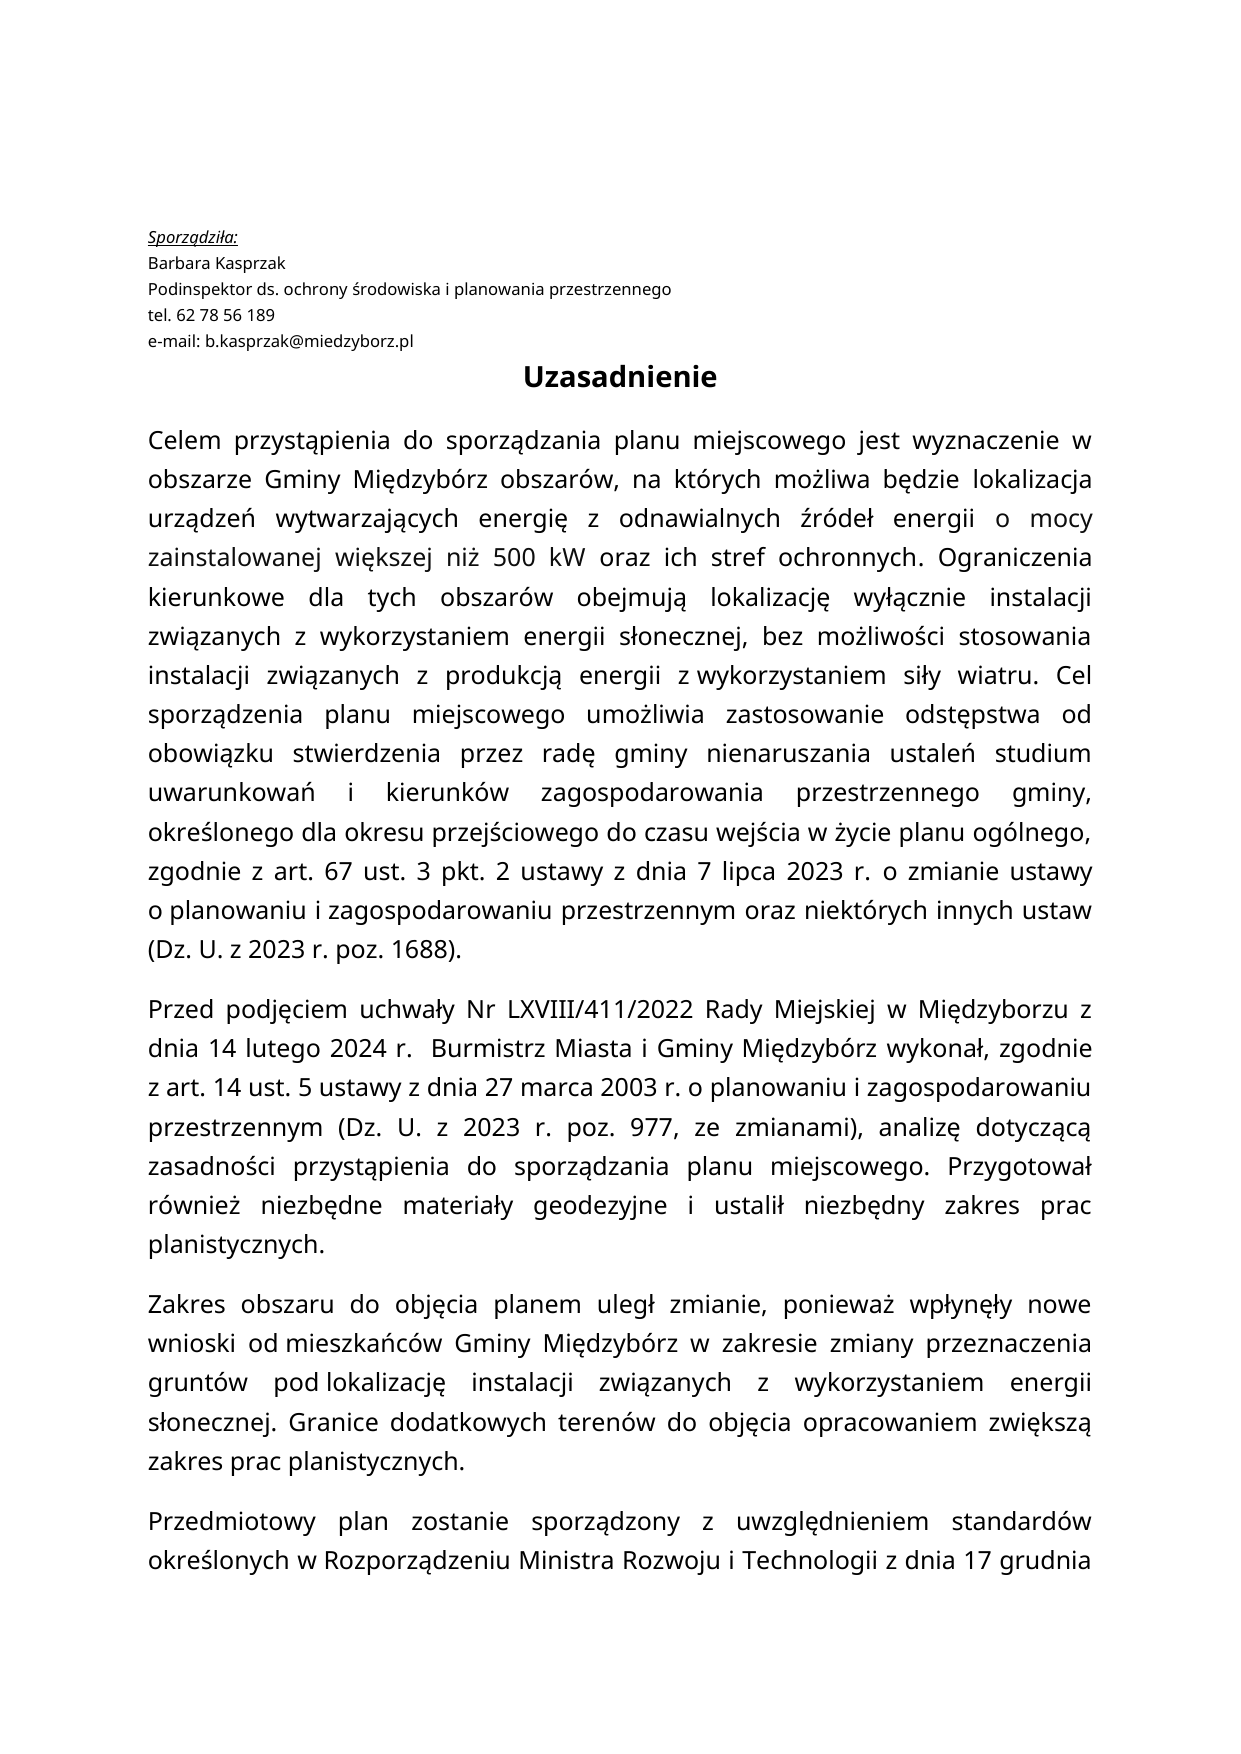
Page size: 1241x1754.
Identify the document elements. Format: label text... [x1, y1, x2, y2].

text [148, 1503, 1093, 1577]
text Sporządziła: [148, 226, 1093, 249]
text Barbara Kasprzak [148, 252, 1093, 275]
text tel. 62 78 56 189 [148, 304, 1093, 327]
text Celem przystąpienia do sporządzania planu miejscowego jest wyznaczenie w obszarze Gminy Międzybórz obszarów, na których możliwa będzie lokalizacja urządzeń wytwarzających energię z odnawialnych źródeł energii o mocy zainstalowanej większej niż 500 kW oraz ich stref ochronnych. Ograniczenia kierunkowe dla tych obszarów obejmują lokalizację wyłącznie instalacji związanych z wykorzystaniem energii słonecznej, bez możliwości stosowania instalacji związanych z produkcją energii z wykorzystaniem siły wiatru. Cel sporządzenia planu miejscowego umożliwia zastosowanie odstępstwa od obowiązku stwierdzenia przez radę gminy nienaruszania ustaleń studium uwarunkowań i kierunków zagospodarowania przestrzennego gminy, określonego dla okresu przejściowego do czasu wejścia w życie planu ogólnego, zgodnie z art. 67 ust. 3 pkt. 2 ustawy z dnia 7 lipca 2023 r. o zmianie ustawy o planowaniu i zagospodarowaniu przestrzennym oraz niektórych innych ustaw (Dz. U. z 2023 r. poz. 1688). [148, 423, 1093, 966]
text Podinspektor ds. ochrony środowiska i planowania przestrzennego [148, 278, 1093, 301]
text e-mail: b.kasprzak@miedzyborz.pl [148, 330, 1093, 353]
text Przed podjęciem uchwały Nr LXVIII/411/2022 Rady Miejskiej w Międzyborzu z dnia 14 lutego 2024 r. Burmistrz Miasta i Gminy Międzybórz wykonał, zgodnie z art. 14 ust. 5 ustawy z dnia 27 marca 2003 r. o planowaniu i zagospodarowaniu przestrzennym (Dz. U. z 2023 r. poz. 977, ze zmianami), analizę dotyczącą zasadności przystąpienia do sporządzania planu miejscowego. Przygotował również niezbędne materiały geodezyjne i ustalił niezbędny zakres prac planistycznych. [148, 992, 1093, 1261]
text Uzasadnienie [148, 356, 1093, 396]
text Zakres obszaru do objęcia planem uległ zmianie, ponieważ wpłynęły nowe wnioski od mieszkańców Gminy Międzybórz w zakresie zmiany przeznaczenia gruntów pod lokalizację instalacji związanych z wykorzystaniem energii słonecznej. Granice dodatkowych terenów do objęcia opracowaniem zwiększą zakres prac planistycznych. [148, 1287, 1093, 1477]
